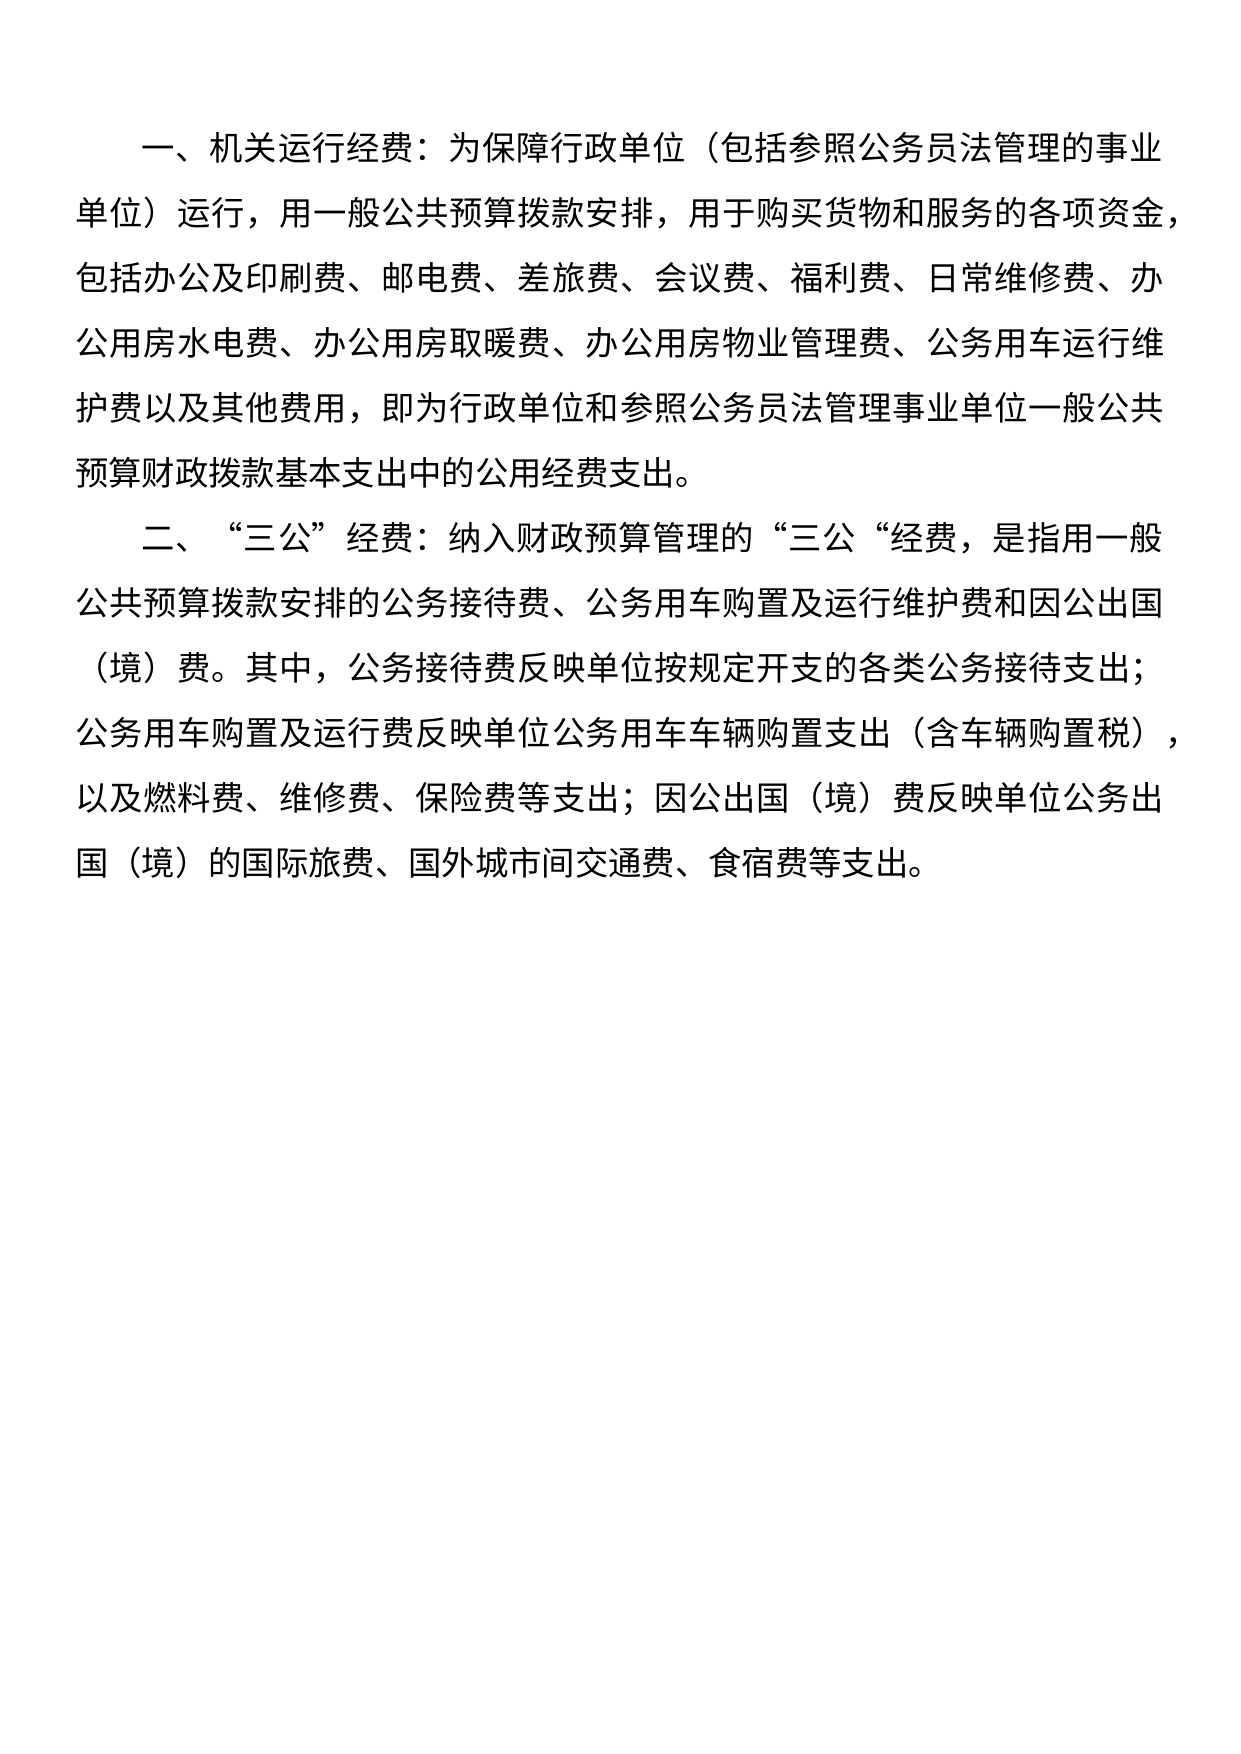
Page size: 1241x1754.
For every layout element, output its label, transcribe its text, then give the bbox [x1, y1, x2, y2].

text 一、机关运行经费：为保障行政单位（包括参照公务员法管理的事业单位）运行，用一般公共预算拨款安排，用于购买货物和服务的各项资金，包括办公及印刷费、邮电费、差旅费、会议费、福利费、日常维修费、办公用房水电费、办公用房取暖费、办公用房物业管理费、公务用车运行维护费以及其他费用，即为行政单位和参照公务员法管理事业单位一般公共预算财政拨款基本支出中的公用经费支出。 [75, 113, 1165, 503]
text 二、“三公”经费：纳入财政预算管理的“三公“经费，是指用一般公共预算拨款安排的公务接待费、公务用车购置及运行维护费和因公出国（境）费。其中，公务接待费反映单位按规定开支的各类公务接待支出；公务用车购置及运行费反映单位公务用车车辆购置支出（含车辆购置税），以及燃料费、维修费、保险费等支出；因公出国（境）费反映单位公务出国（境）的国际旅费、国外城市间交通费、食宿费等支出。 [75, 503, 1165, 893]
